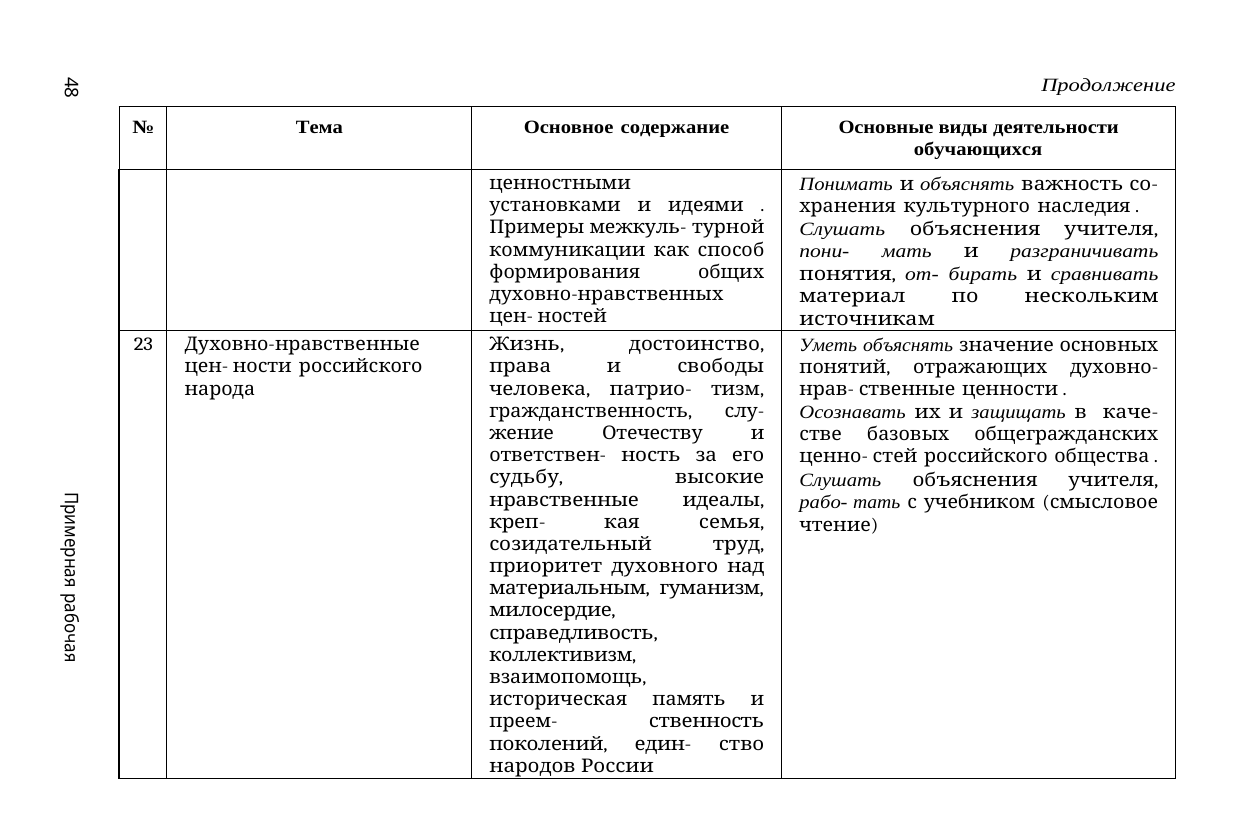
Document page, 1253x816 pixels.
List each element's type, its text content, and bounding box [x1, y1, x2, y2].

table_cell Жизнь, достоинство, права и свободы человека, патрио- тизм, гражданственность, слу- жение Отечеству и ответствен- ность за его судьбу, высокие нравственные идеалы, креп- кая семья, созидательный труд, приоритет духовного над материальным, гуманизм, милосердие, справедливость, коллективизм, взаимопомощь, историческая память и преем- ственность поколений, един- ство народов России [472, 331, 781, 778]
table_cell [120, 170, 166, 330]
table_header Тема [167, 107, 471, 169]
table_header Основные виды деятельности обучающихся [782, 107, 1175, 169]
table_header Основное содержание [472, 107, 781, 169]
text Продолжение [106, 74, 1175, 95]
table_cell [167, 170, 471, 330]
table_cell 23 [120, 331, 166, 778]
table_cell ценностными установками и идеями . Примеры межкуль- турной коммуникации как способ формирования общих духовно-нравственных цен- ностей [472, 170, 781, 330]
table_cell Духовно-нравственные цен- ности российского народа [167, 331, 471, 778]
table_cell Уметь объяснять значение основных понятий, отражающих духовно-нрав- ственные ценности . Осознавать их и защищать в каче- стве базовых общегражданских ценно- стей российского общества . Слушать объяснения учителя, рабо- тать с учебником (смысловое чтение) [782, 331, 1175, 778]
table_cell Понимать и объяснять важность со- хранения культурного наследия . Слушать объяснения учителя, пони- мать и разграничивать понятия, от- бирать и сравнивать материал по нескольким источникам [782, 170, 1175, 330]
table_header № [120, 107, 166, 169]
